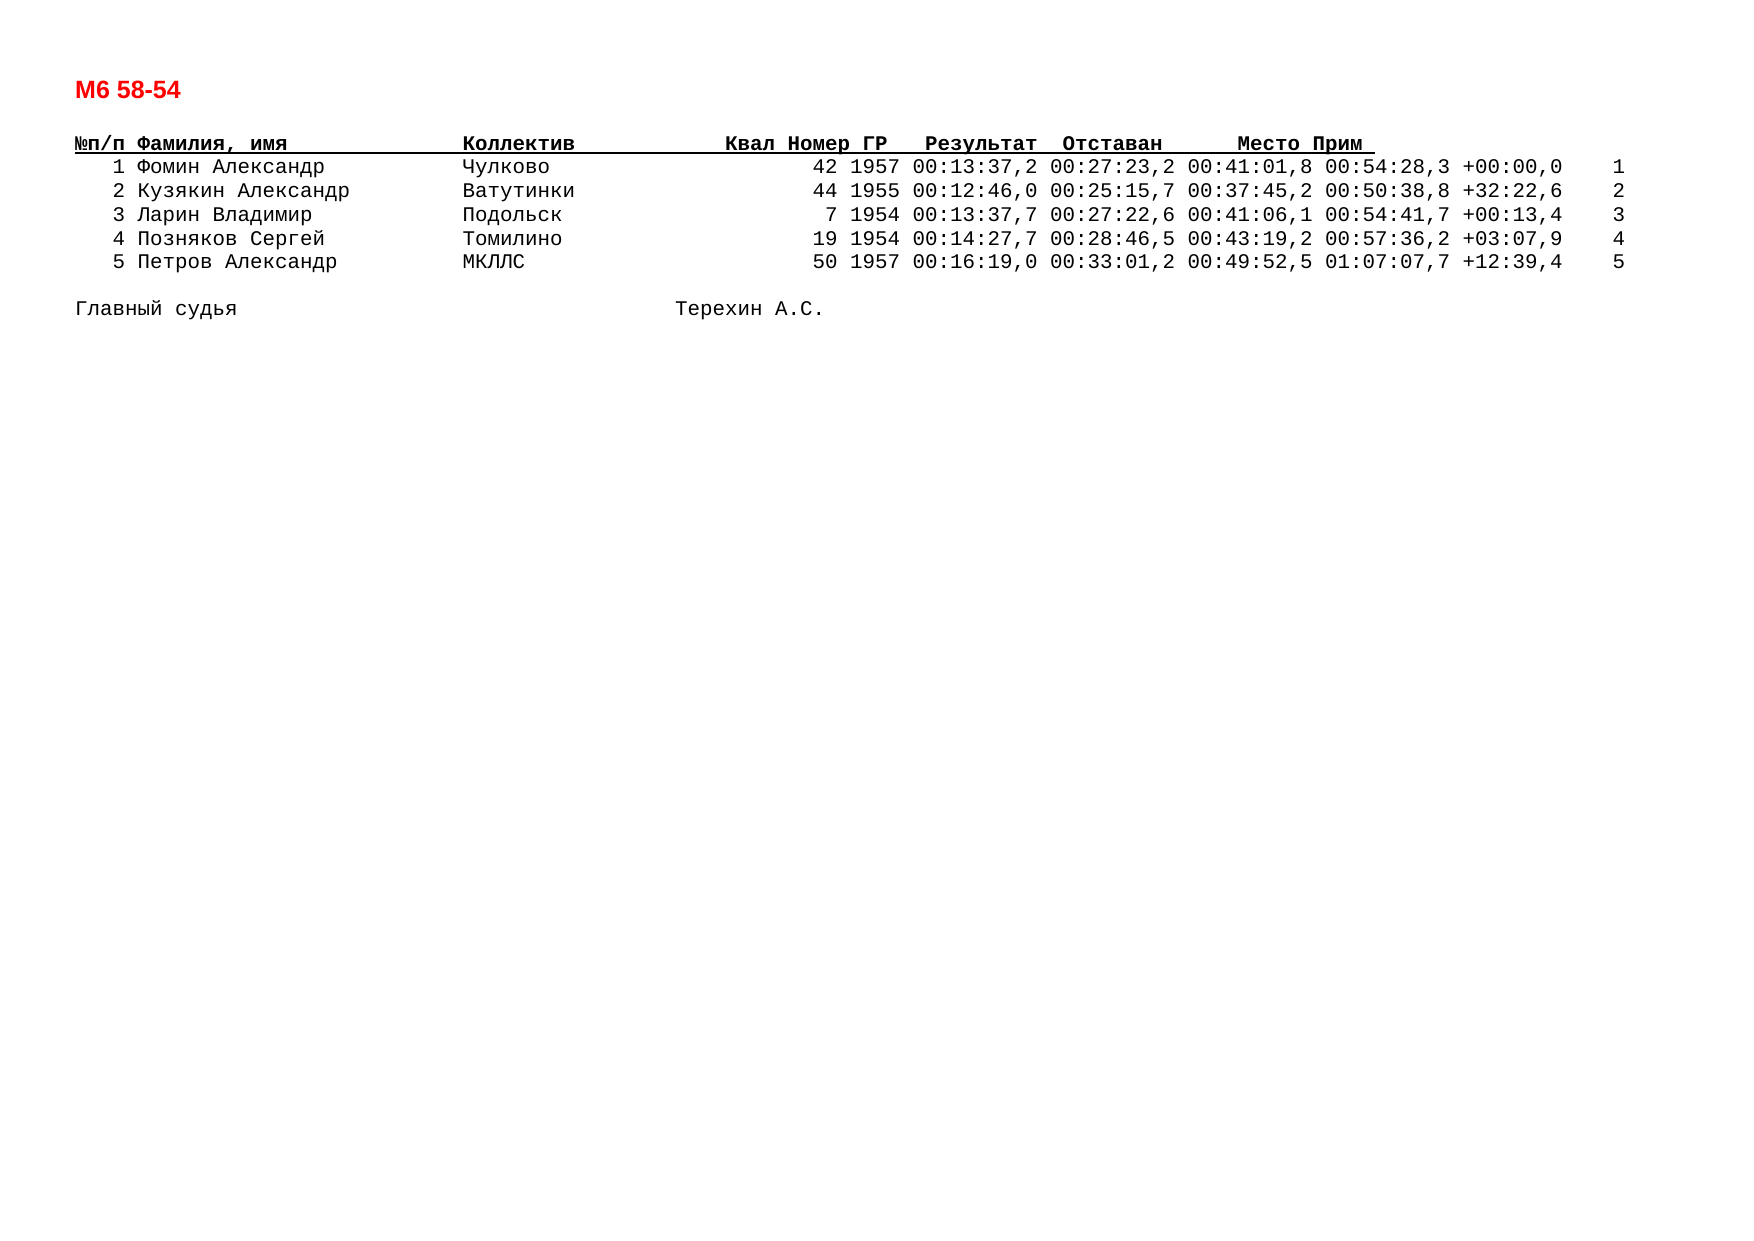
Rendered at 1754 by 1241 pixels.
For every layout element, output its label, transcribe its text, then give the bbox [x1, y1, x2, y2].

text 4 Позняков Сергей Томилино 19 1954 00:14:27,7 00:28:46,5 00:43:19,2 00:57:36,2 +03:07,9 4 [75, 227, 1679, 251]
text 5 Петров Александр МКЛЛС 50 1957 00:16:19,0 00:33:01,2 00:49:52,5 01:07:07,7 +12:39,4 5 [75, 251, 1679, 275]
text 1 Фомин Александр Чулково 42 1957 00:13:37,2 00:27:23,2 00:41:01,8 00:54:28,3 +00:00,0 1 [75, 157, 1679, 180]
text Главный судья Терехин А.С. [75, 298, 1679, 322]
text 3 Ларин Владимир Подольск 7 1954 00:13:37,7 00:27:22,6 00:41:06,1 00:54:41,7 +00:13,4 3 [75, 204, 1679, 227]
text М6 58-54 [75, 75, 1679, 104]
text №п/п Фамилия, имя Коллектив Квал Номер ГР Результат Отставан Место Прим [75, 133, 1679, 157]
text 2 Кузякин Александр Ватутинки 44 1955 00:12:46,0 00:25:15,7 00:37:45,2 00:50:38,8 +32:22,6 2 [75, 180, 1679, 204]
